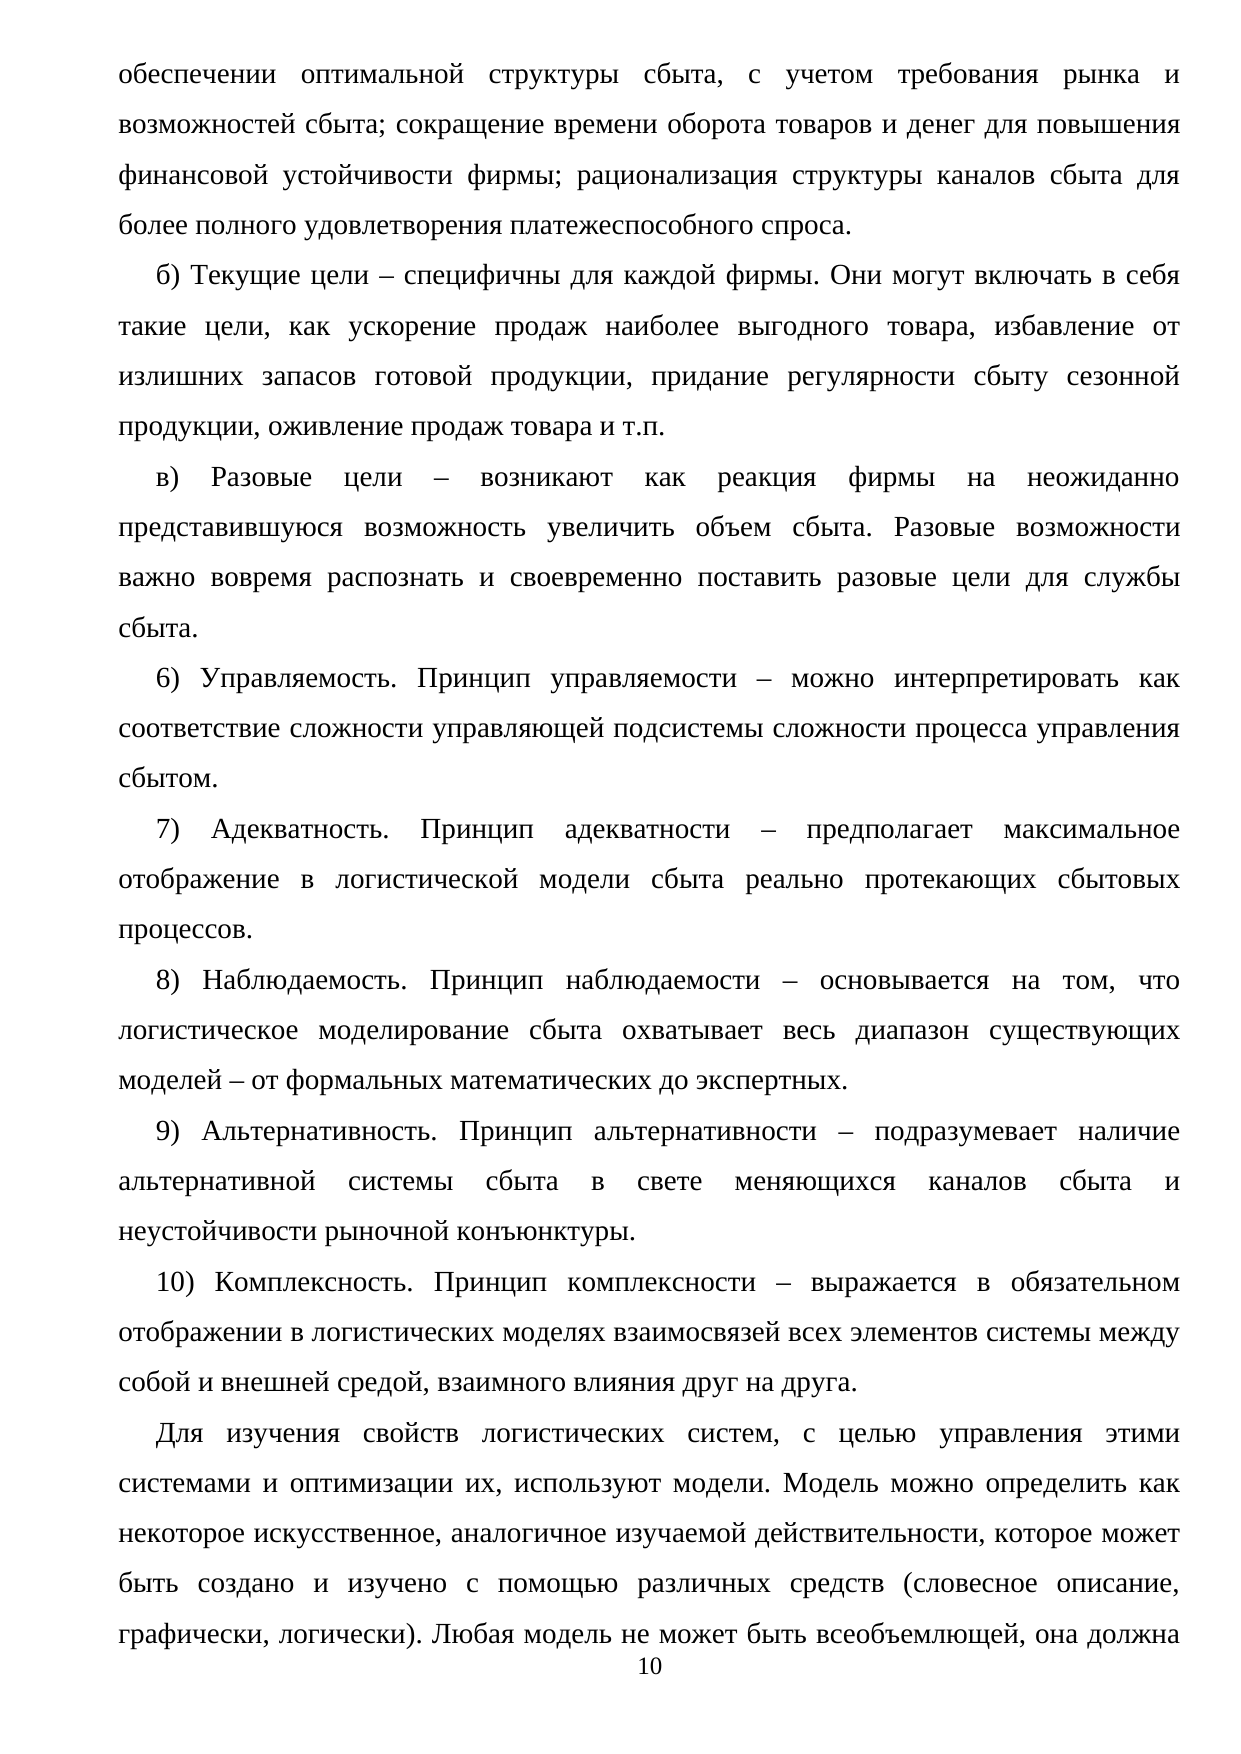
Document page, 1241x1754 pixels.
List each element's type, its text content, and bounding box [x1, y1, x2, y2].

text 8) Наблюдаемость. Принцип наблюдаемости – основывается на том, что логистическое моделирование сбыта охватывает весь диапазон существующих моделей – от формальных математических до экспертных. [118, 962, 1181, 1096]
text 9) Альтернативность. Принцип альтернативности – подразумевает наличие альтернативной системы сбыта в свете меняющихся каналов сбыта и неустойчивости рыночной конъюнктуры. [118, 1113, 1181, 1247]
text 7) Адекватность. Принцип адекватности – предполагает максимальное отображение в логистической модели сбыта реально протекающих сбытовых процессов. [118, 811, 1181, 945]
text б) Текущие цели – специфичны для каждой фирмы. Они могут включать в себя такие цели, как ускорение продаж наиболее выгодного товара, избавление от излишних запасов готовой продукции, придание регулярности сбыту сезонной продукции, оживление продаж товара и т.п. [118, 257, 1181, 442]
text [118, 56, 1181, 241]
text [118, 1415, 1181, 1649]
text 10) Комплексность. Принцип комплексности – выражается в обязательном отображении в логистических моделях взаимосвязей всех элементов системы между собой и внешней средой, взаимного влияния друг на друга. [118, 1264, 1181, 1398]
text в) Разовые цели – возникают как реакция фирмы на неожиданно представившуюся возможность увеличить объем сбыта. Разовые возможности важно вовремя распознать и своевременно поставить разовые цели для службы сбыта. [118, 459, 1181, 643]
text 6) Управляемость. Принцип управляемости – можно интерпретировать как соответствие сложности управляющей подсистемы сложности процесса управления сбытом. [118, 660, 1181, 794]
